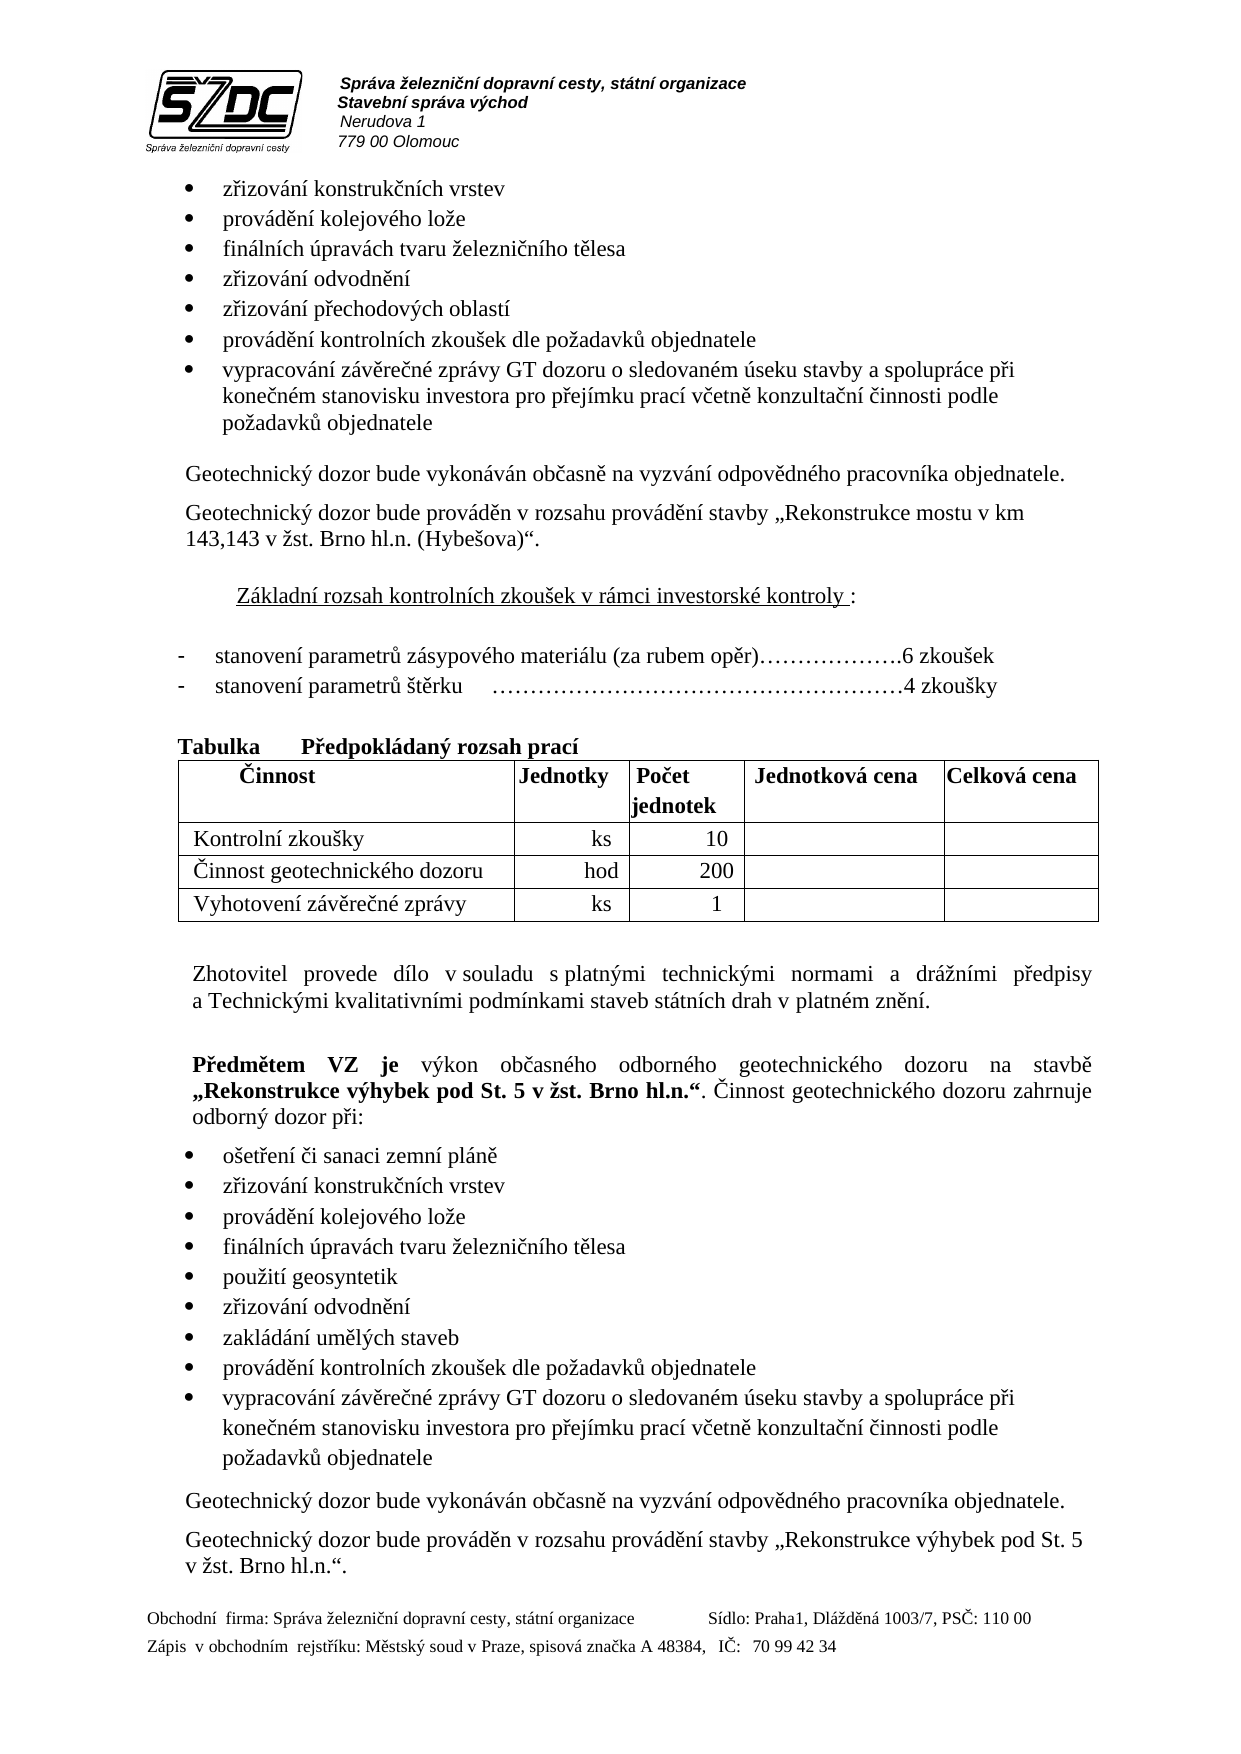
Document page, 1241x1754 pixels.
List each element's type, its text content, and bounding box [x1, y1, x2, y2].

list vypracování závěrečné zprávy GT dozoru o sledovaném úseku stavby a spolupráce při konečném stanovisku investora pro přejímku prací včetně konzultační činnosti podle požadavků objednatele [185, 1384, 1092, 1471]
text Geotechnický dozor bude prováděn v rozsahu provádění stavby „Rekonstrukce mostu v km 143,143 v žst. Brno hl.n. (Hybešova)“. [185, 499, 1092, 551]
table_header Celková cena [945, 761, 1098, 822]
list stanovení parametrů zásypového materiálu (za rubem opěr)……………….6 zkoušek [177, 642, 1092, 668]
table_cell [745, 856, 944, 888]
table_cell [745, 823, 944, 855]
text Geotechnický dozor bude vykonáván občasně na vyzvání odpovědného pracovníka objednatele. [148, 1487, 1092, 1513]
list provádění kolejového lože [185, 205, 1092, 231]
table_cell Kontrolní zkoušky [179, 823, 514, 855]
table_cell Činnost geotechnického dozoru [179, 856, 514, 888]
text Geotechnický dozor bude vykonáván občasně na vyzvání odpovědného pracovníka objednatele. [148, 460, 1092, 486]
table_cell ks [515, 889, 629, 921]
list ošetření či sanaci zemní pláně [185, 1142, 1092, 1169]
table_cell [945, 889, 1098, 921]
list zřizování odvodnění [185, 1293, 1092, 1320]
table_header Jednotková cena [745, 761, 944, 822]
table_header Počet jednotek [630, 761, 744, 822]
table_header Činnost [179, 761, 514, 822]
table_cell [745, 889, 944, 921]
text Tabulka Předpokládaný rozsah prací [148, 733, 1092, 759]
list zřizování přechodových oblastí [185, 295, 1092, 322]
table_cell 10 [630, 823, 744, 855]
table_cell [945, 823, 1098, 855]
list zřizování konstrukčních vrstev [185, 174, 1092, 201]
table_cell [945, 856, 1098, 888]
list provádění kontrolních zkoušek dle požadavků objednatele [185, 1354, 1092, 1380]
text Zhotovitel provede dílo v souladu s platnými technickými normami a drážními předpisy a Technickými kvalitativními podmínkami staveb státních drah v platném znění. [192, 961, 1092, 1013]
list použití geosyntetik [185, 1263, 1092, 1289]
picture [145, 69, 303, 153]
list zřizování odvodnění [185, 265, 1092, 292]
list zřizování konstrukčních vrstev [185, 1172, 1092, 1199]
table_header Jednotky [515, 761, 629, 822]
list provádění kolejového lože [185, 1203, 1092, 1229]
text Základní rozsah kontrolních zkoušek v rámci investorské kontroly : [177, 582, 1092, 608]
table_cell 1 [630, 889, 744, 921]
text Geotechnický dozor bude prováděn v rozsahu provádění stavby „Rekonstrukce výhybek pod St. 5 v žst. Brno hl.n.“. [185, 1526, 1092, 1579]
list finálních úpravách tvaru železničního tělesa [185, 1233, 1092, 1259]
list provádění kontrolních zkoušek dle požadavků objednatele [185, 326, 1092, 352]
list zakládání umělých staveb [185, 1323, 1092, 1350]
table_cell ks [515, 823, 629, 855]
list stanovení parametrů štěrku ………………………………………………4 zkoušky [177, 672, 1092, 699]
list finálních úpravách tvaru železničního tělesa [185, 235, 1092, 261]
table_cell Vyhotovení závěrečné zprávy [179, 889, 514, 921]
table_cell hod [515, 856, 629, 888]
list vypracování závěrečné zprávy GT dozoru o sledovaném úseku stavby a spolupráce při konečném stanovisku investora pro přejímku prací včetně konzultační činnosti podle požadavků objednatele [185, 356, 1092, 435]
text Předmětem VZ je výkon občasného odborného geotechnického dozoru na stavbě „Rekonstrukce výhybek pod St. 5 v žst. Brno hl.n.“. Činnost geotechnického dozoru zahrnuje odborný dozor při: [192, 1051, 1092, 1130]
table_cell 200 [630, 856, 744, 888]
